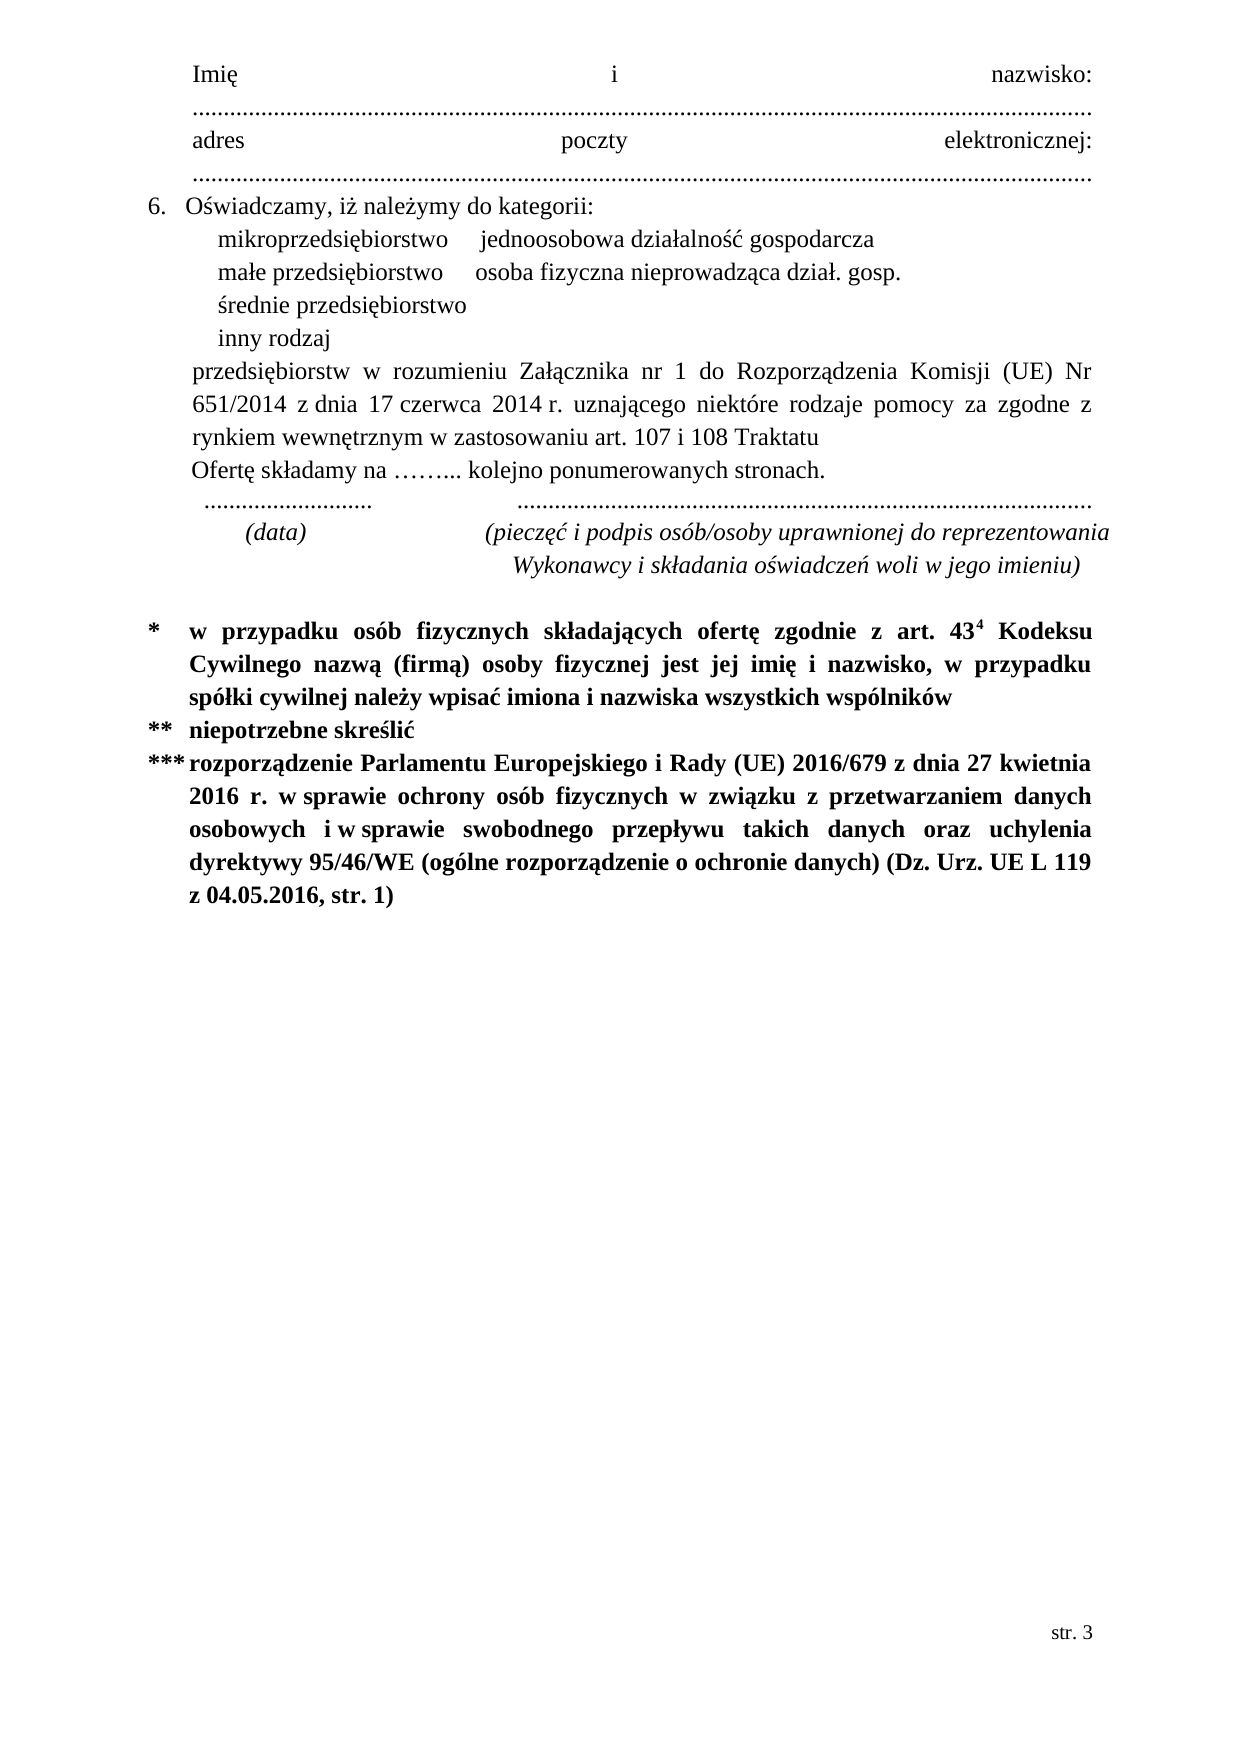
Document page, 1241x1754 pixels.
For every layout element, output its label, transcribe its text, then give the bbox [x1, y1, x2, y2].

text *** rozporządzenie Parlamentu Europejskiego i Rady (UE) 2016/679 z dnia 27 kwietnia 2016 r. w sprawie ochrony osób fizycznych w związku z przetwarzaniem danych osobowych i w sprawie swobodnego przepływu takich danych oraz uchylenia dyrektywy 95/46/WE (ogólne rozporządzenie o ochronie danych) (Dz. Urz. UE L 119 z 04.05.2016, str. 1) [148, 748, 1093, 909]
text Imię i nazwisko: [192, 59, 1093, 121]
list Oświadczamy, iż należymy do kategorii: [148, 191, 1093, 220]
text (data) (pieczęć i podpis osób/osoby uprawnionej do reprezentowania Wykonawcy i składania oświadczeń woli w jego imieniu) [148, 517, 1093, 578]
text * w przypadku osób fizycznych składających ofertę zgodnie z art. 434 Kodeksu Cywilnego nazwą (firmą) osoby fizycznej jest jej imię i nazwisko, w przypadku spółki cywilnej należy wpisać imiona i nazwiska wszystkich wspólników [148, 616, 1093, 711]
text Ofertę składamy na ……... kolejno ponumerowanych stronach. [185, 455, 1093, 484]
text ** niepotrzebne skreślić [148, 715, 1093, 743]
text przedsiębiorstw w rozumieniu Załącznika nr 1 do Rozporządzenia Komisji (UE) Nr 651/2014 z dnia 17 czerwca 2014 r. uznającego niektóre rodzaje pomocy za zgodne z rynkiem wewnętrznym w zastosowaniu art. 107 i 108 Traktatu [192, 356, 1093, 451]
text  małe przedsiębiorstwo  osoba fizyczna nieprowadząca dział. gosp. [192, 257, 1093, 286]
text  mikroprzedsiębiorstwo  jednoosobowa działalność gospodarcza [192, 224, 1093, 253]
text adres poczty elektronicznej: [192, 125, 1093, 187]
text  średnie przedsiębiorstwo  inny rodzaj [192, 290, 1093, 352]
